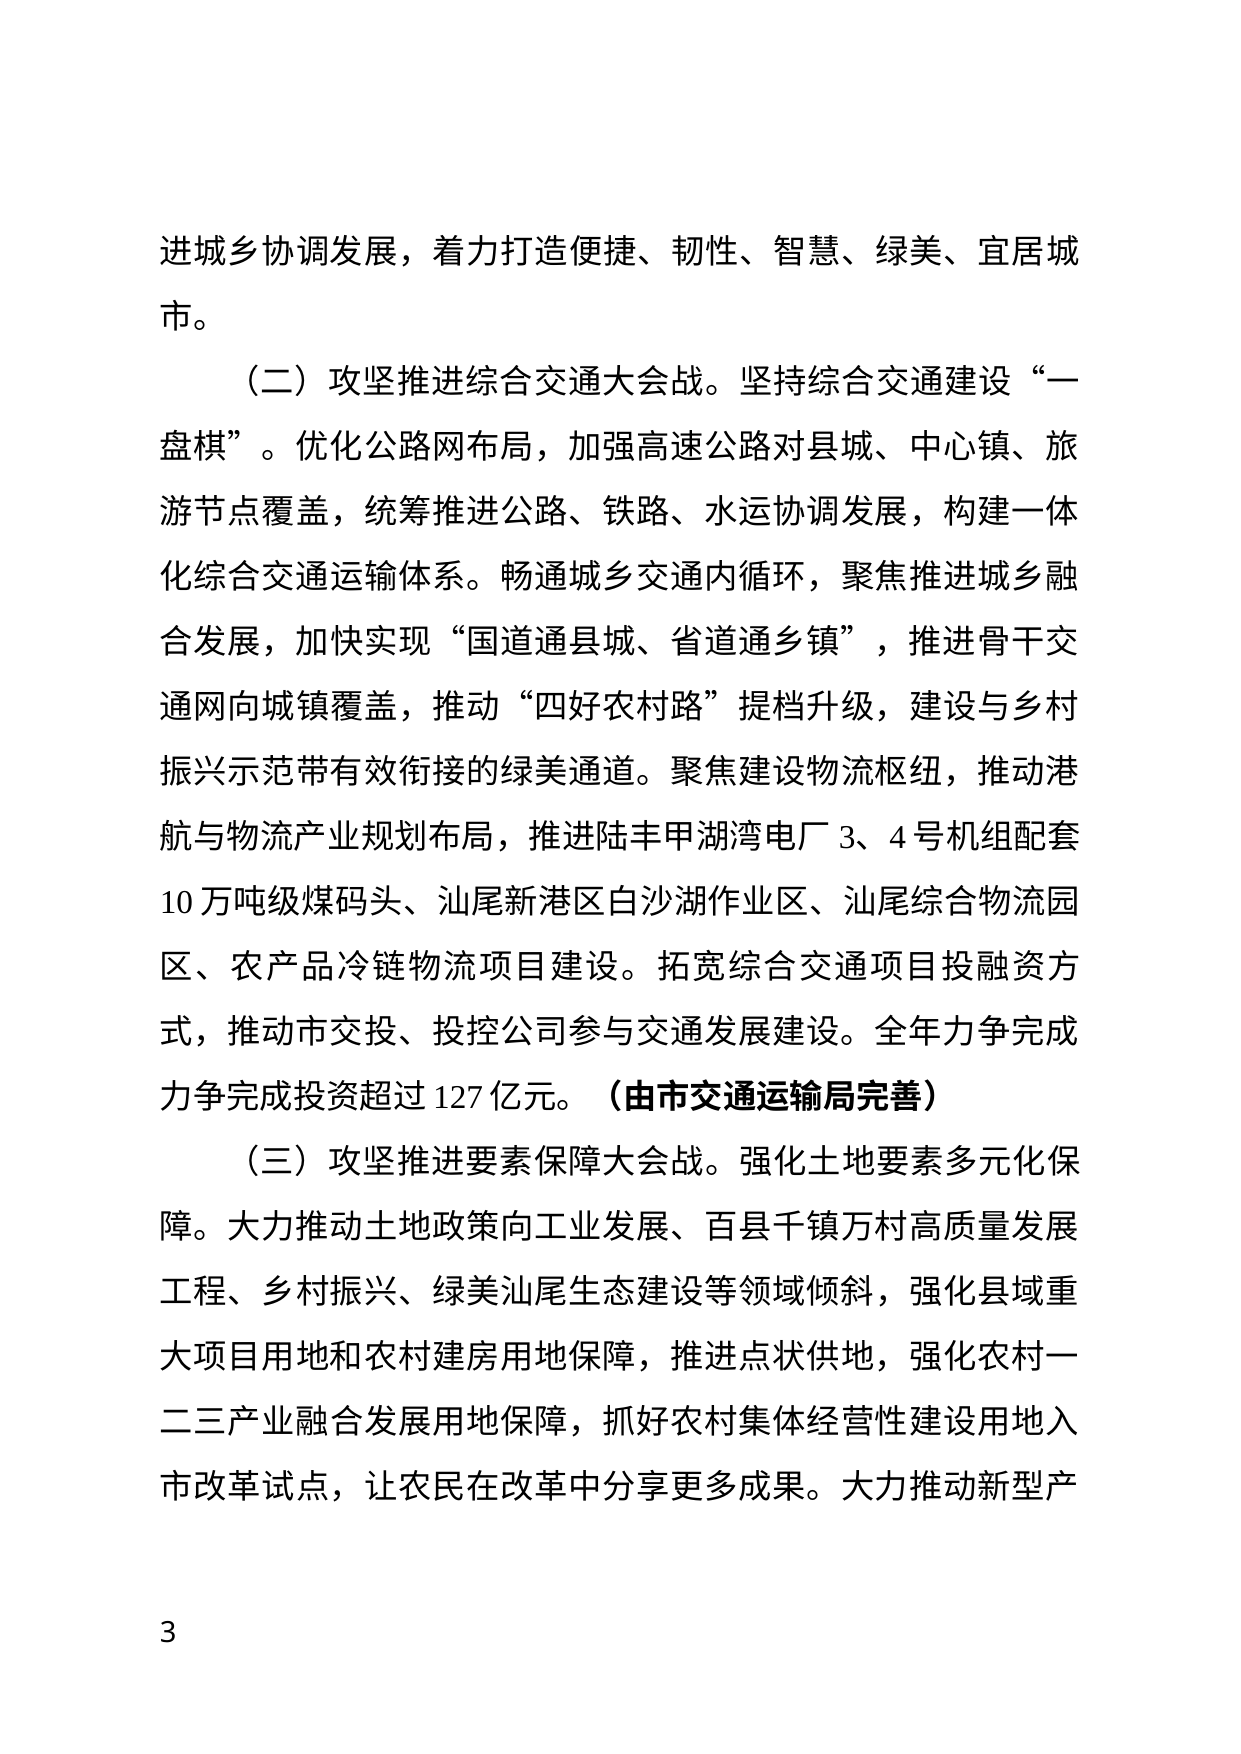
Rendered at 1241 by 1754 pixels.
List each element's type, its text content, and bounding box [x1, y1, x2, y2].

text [159, 1127, 1081, 1517]
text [159, 217, 1081, 347]
text （二）攻坚推进综合交通大会战。坚持综合交通建设“一盘棋”。优化公路网布局，加强高速公路对县城、中心镇、旅游节点覆盖，统筹推进公路、铁路、水运协调发展，构建一体化综合交通运输体系。畅通城乡交通内循环，聚焦推进城乡融合发展，加快实现“国道通县城、省道通乡镇”，推进骨干交通网向城镇覆盖，推动“四好农村路”提档升级，建设与乡村振兴示范带有效衔接的绿美通道。聚焦建设物流枢纽，推动港航与物流产业规划布局，推进陆丰甲湖湾电厂3、4号机组配套10万吨级煤码头、汕尾新港区白沙湖作业区、汕尾综合物流园区、农产品冷链物流项目建设。拓宽综合交通项目投融资方式，推动市交投、投控公司参与交通发展建设。全年力争完成力争完成投资超过127亿元。（由市交通运输局完善） [159, 347, 1081, 1127]
